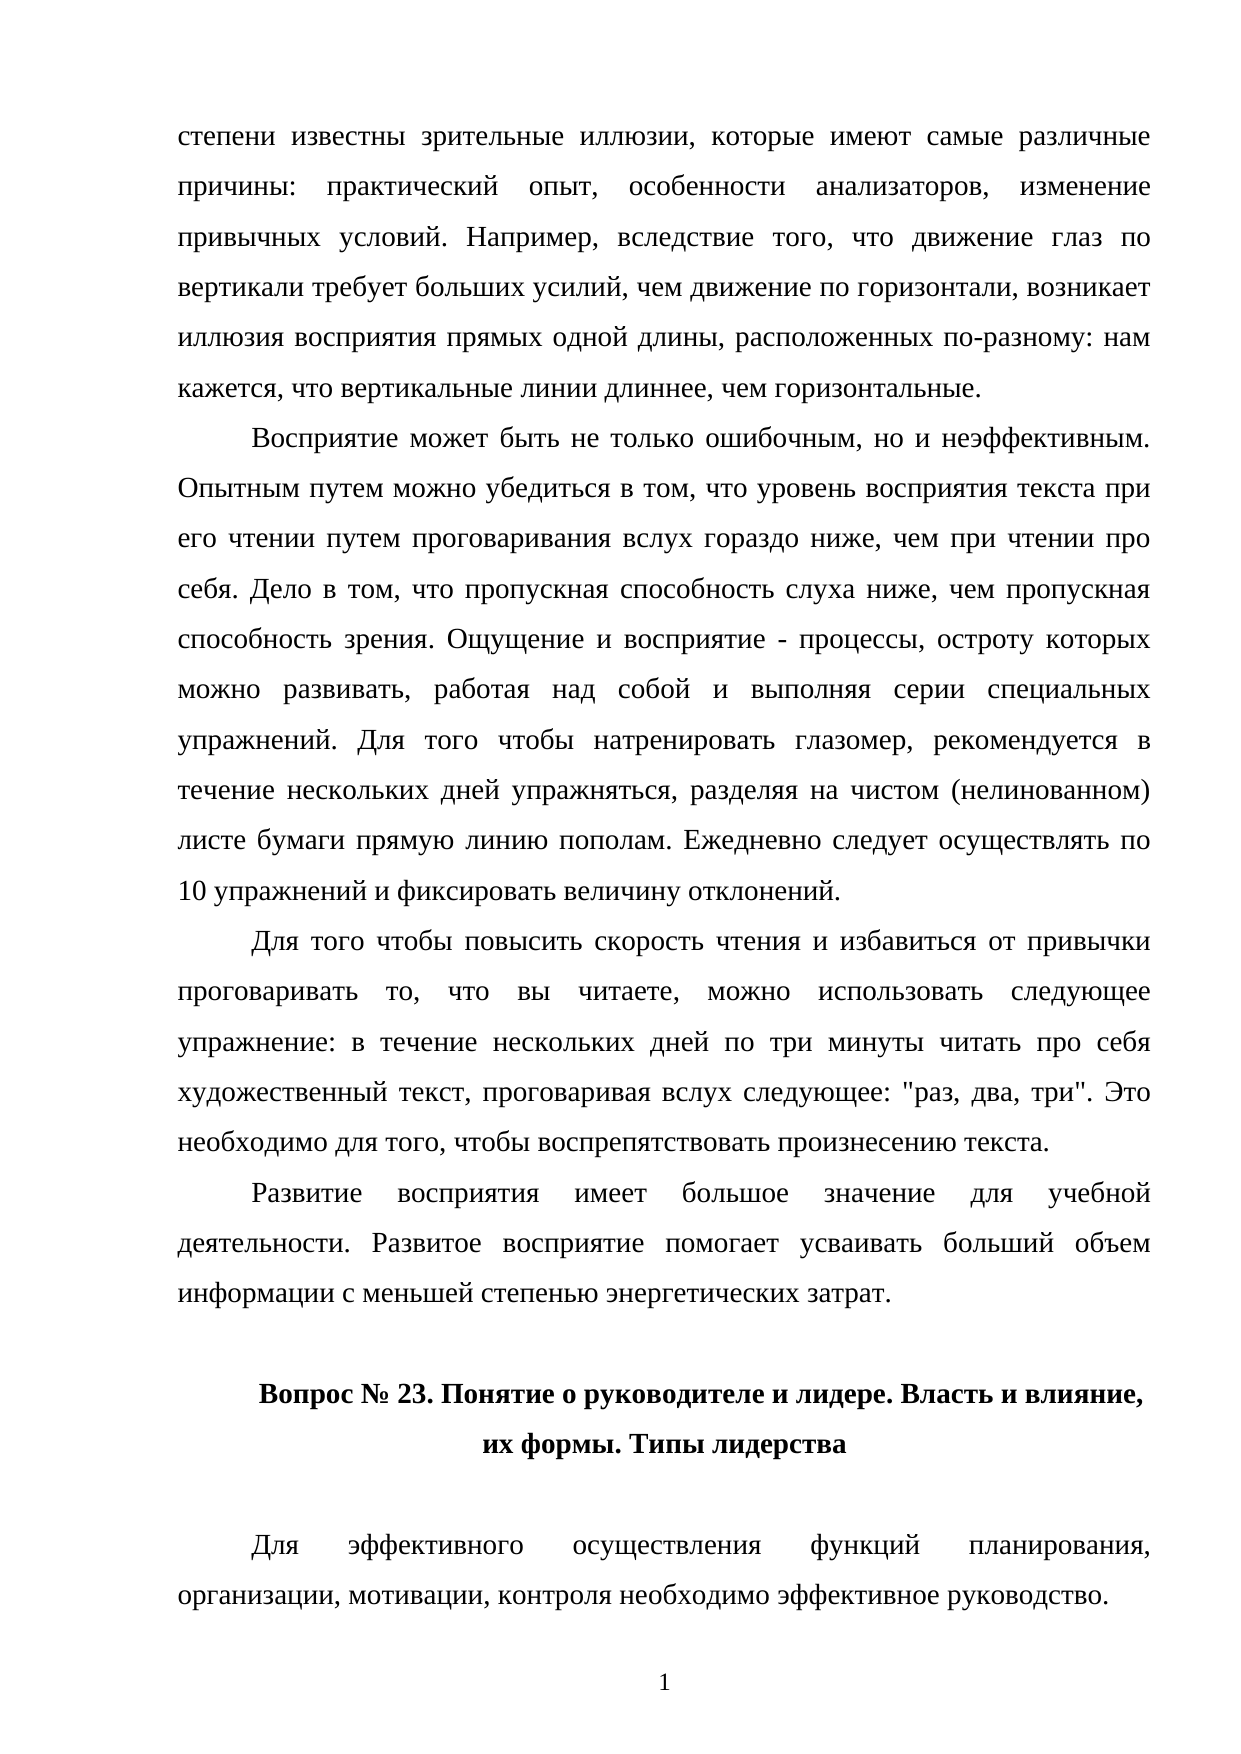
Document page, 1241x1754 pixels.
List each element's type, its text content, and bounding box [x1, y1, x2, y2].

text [177, 118, 1152, 403]
text Для того чтобы повысить скорость чтения и избавиться от привычки проговаривать то, что вы читаете, можно использовать следующее упражнение: в течение нескольких дней по три минуты читать про себя художественный текст, проговаривая вслух следующее: "раз, два, три". Это необходимо для того, чтобы воспрепятствовать произнесению текста. [177, 923, 1152, 1158]
text Развитие восприятия имеет большое значение для учебной деятельности. Развитое восприятие помогает усваивать больший объем информации с меньшей степенью энергетических затрат. [177, 1175, 1152, 1309]
text Для эффективного осуществления функций планирования, организации, мотивации, контроля необходимо эффективное руководство. [177, 1527, 1152, 1611]
text Восприятие может быть не только ошибочным, но и неэффективным. Опытным путем можно убедиться в том, что уровень восприятия текста при его чтении путем проговаривания вслух гораздо ниже, чем при чтении про себя. Дело в том, что пропускная способность слуха ниже, чем пропускная способность зрения. Ощущение и восприятие - процессы, остроту которых можно развивать, работая над собой и выполняя серии специальных упражнений. Для того чтобы натренировать глазомер, рекомендуется в течение нескольких дней упражняться, разделяя на чистом (нелинованном) листе бумаги прямую линию пополам. Ежедневно следует осуществлять по 10 упражнений и фиксировать величину отклонений. [177, 420, 1152, 906]
text Вопрос № 23. Понятие о руководителе и лидере. Власть и влияние, их формы. Типы лидерства [177, 1376, 1152, 1460]
